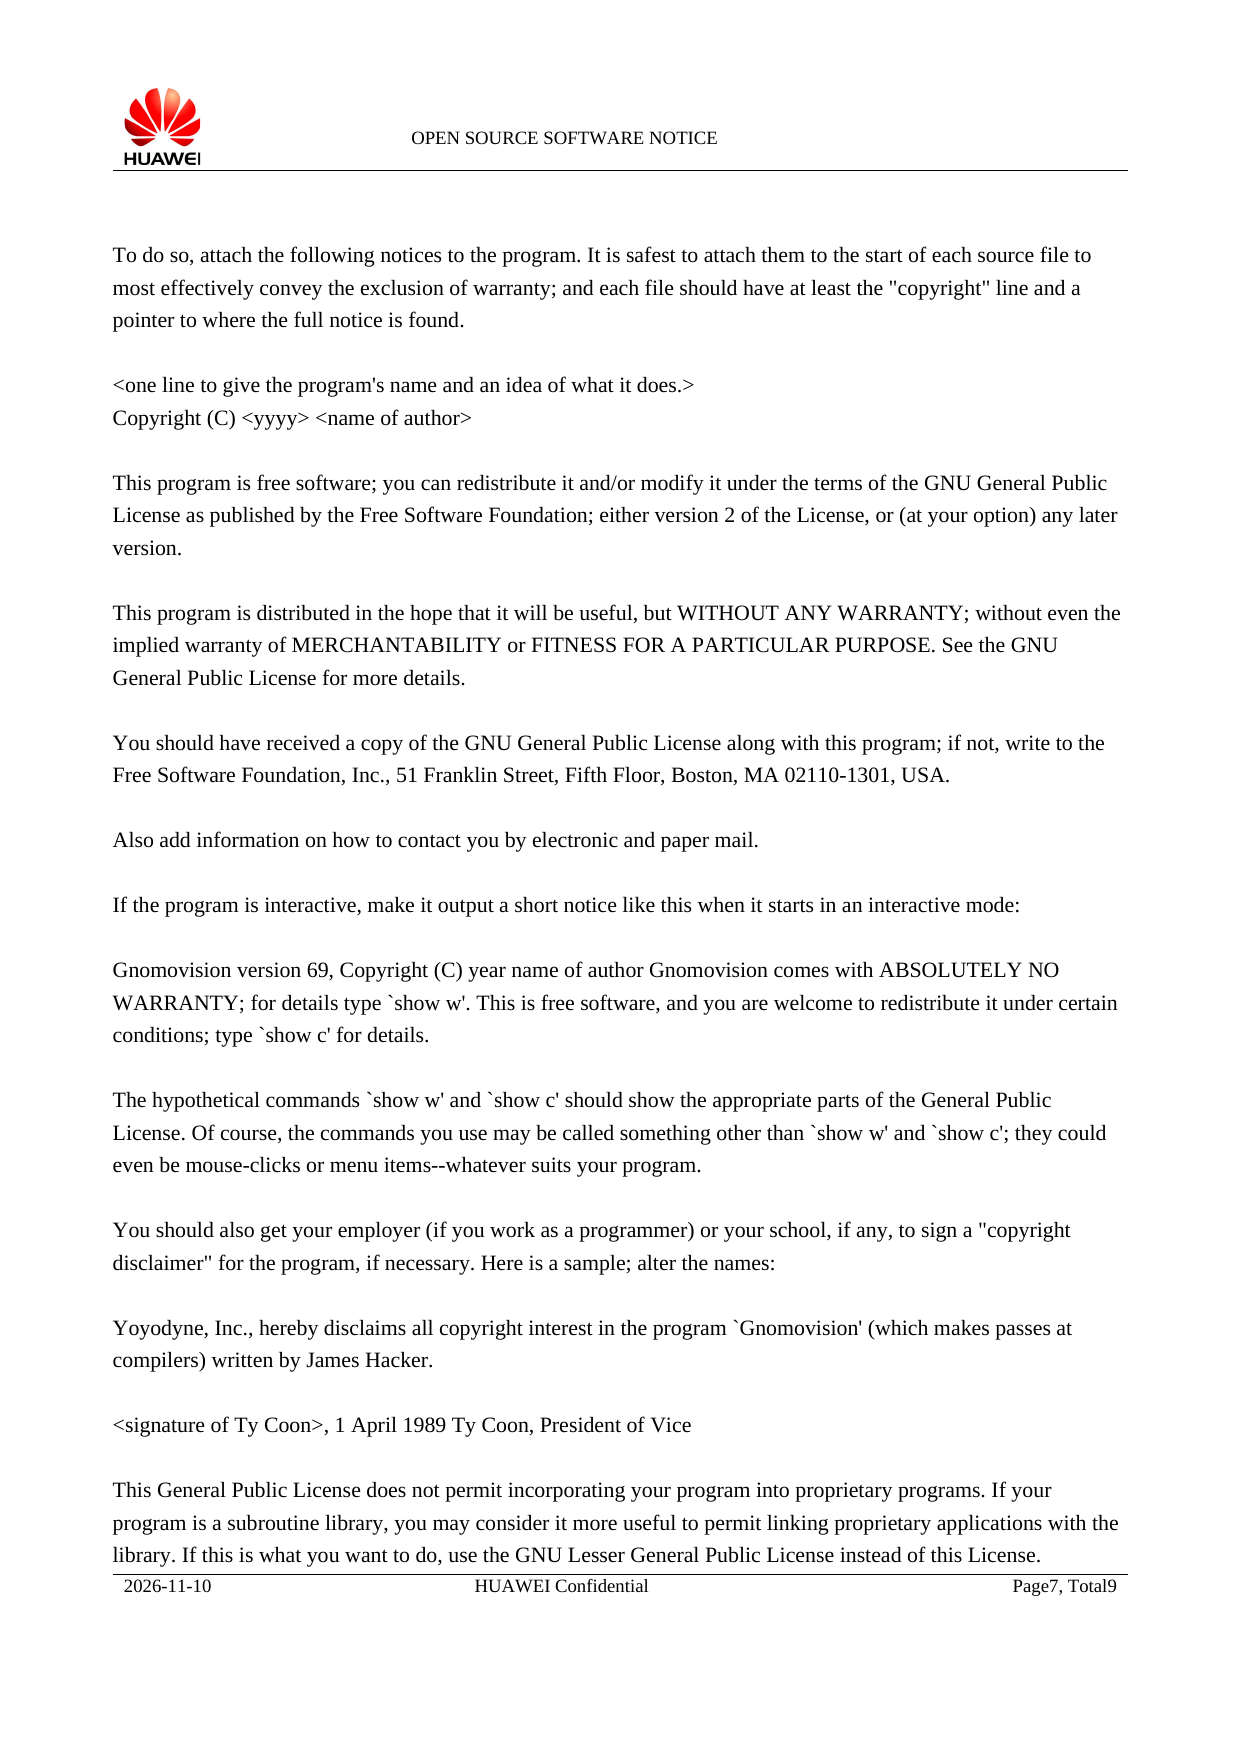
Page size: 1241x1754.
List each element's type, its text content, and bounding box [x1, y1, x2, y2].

picture [124, 88, 201, 165]
